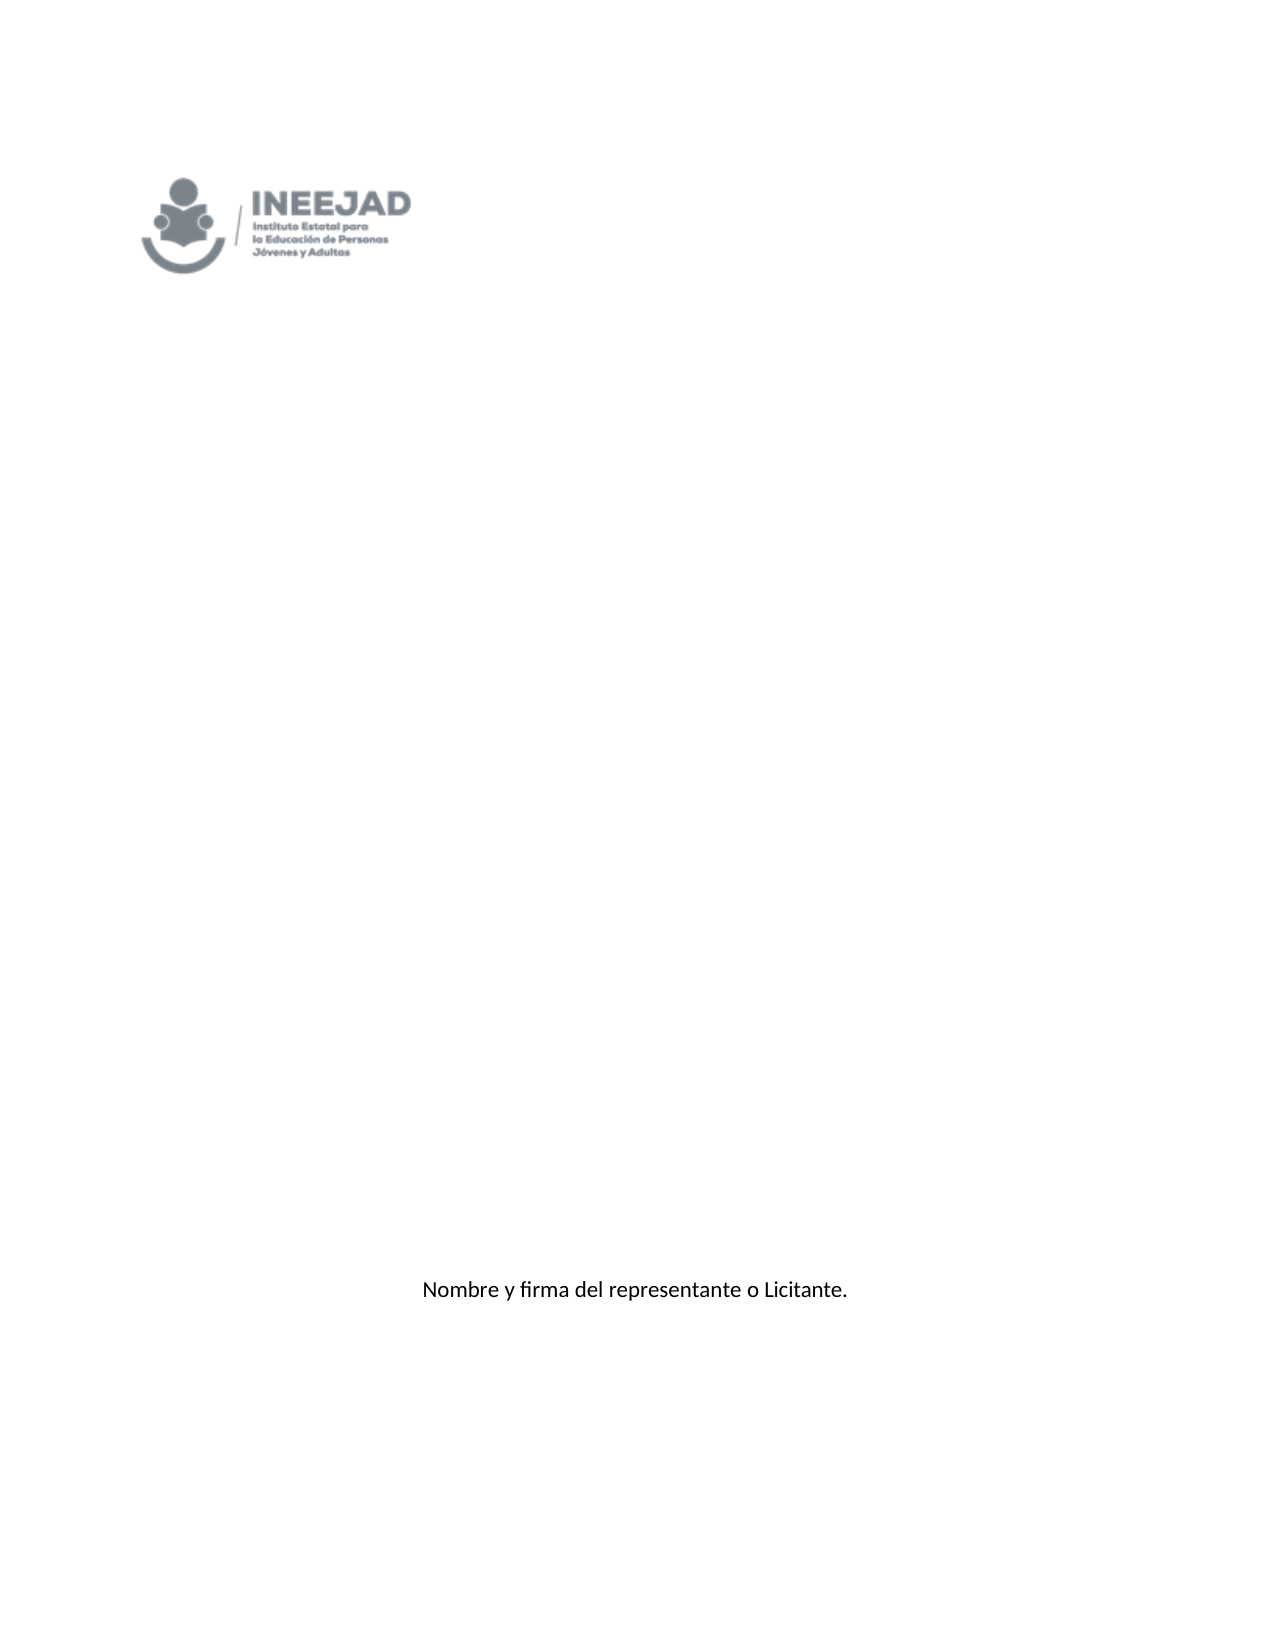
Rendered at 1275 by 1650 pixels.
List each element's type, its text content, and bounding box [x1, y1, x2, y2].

picture [81, 103, 1275, 1276]
text Nombre y firma del representante o Licitante. [200, 1276, 1070, 1303]
